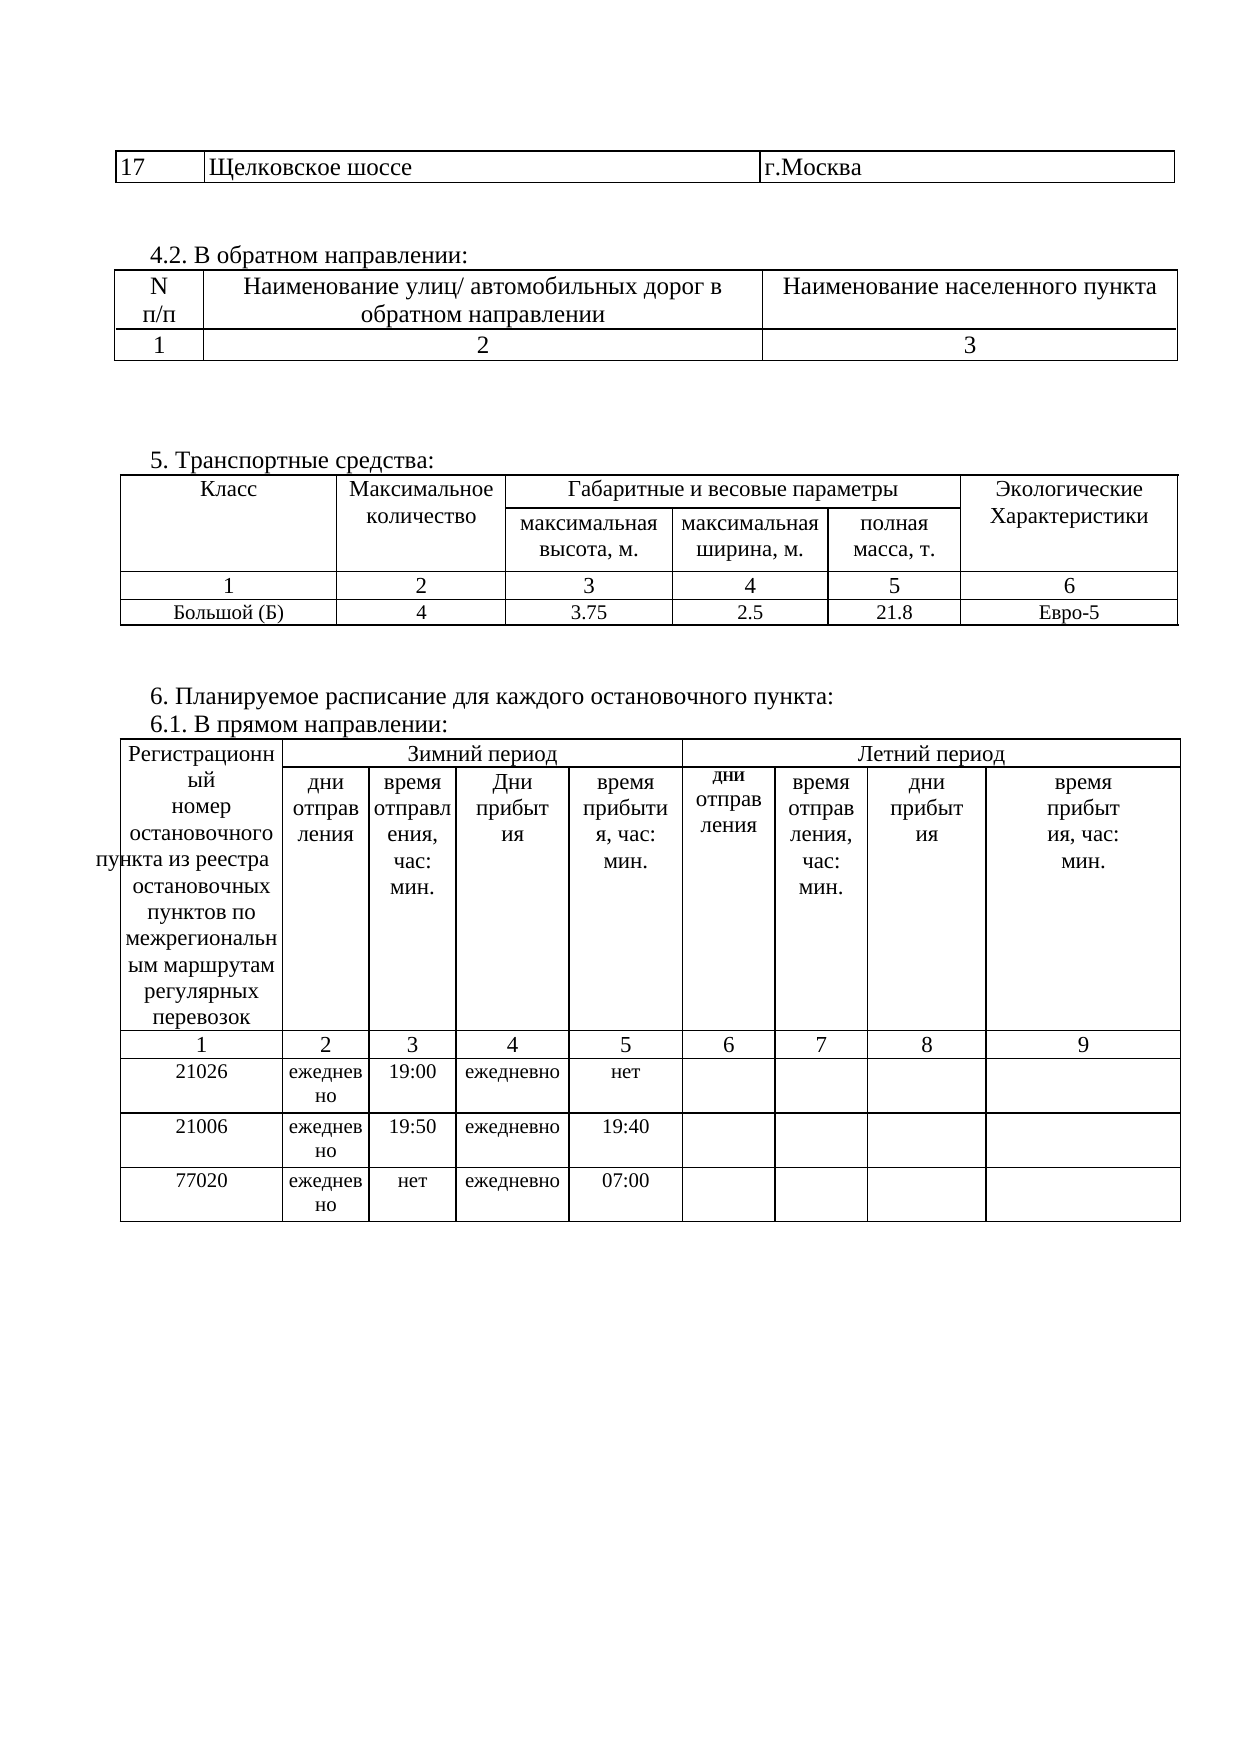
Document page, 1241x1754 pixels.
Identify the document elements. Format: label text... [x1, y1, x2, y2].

table_cell 5 [829, 572, 960, 598]
table_cell 3 [370, 1031, 455, 1058]
table_cell Дни прибыт ия [457, 768, 568, 1030]
table_cell 19:40 [570, 1114, 682, 1166]
table_cell время отправл ения, час: мин. [370, 768, 455, 1030]
table_header Зимний период [283, 740, 682, 766]
table_cell [987, 1114, 1180, 1166]
table_header Габаритные и весовые параметры [506, 476, 960, 507]
table_header Наименование улиц/ автомобильных дорог в обратном направлении [204, 271, 762, 328]
table_cell ежедневно [283, 1168, 368, 1221]
table_cell 07:00 [570, 1168, 682, 1221]
table_cell 2 [337, 572, 505, 598]
table_cell 6 [683, 1031, 774, 1058]
table_cell 9 [987, 1031, 1180, 1058]
table_header Регистрационный номер остановочного пункта из реестра остановочных пунктов по межрегиональным маршрутам регулярных перевозок [121, 740, 282, 1030]
table_header Наименование населенного пункта [763, 271, 1177, 328]
table_cell [868, 1059, 985, 1112]
table_cell 3.75 [506, 600, 672, 624]
table_cell нет [570, 1059, 682, 1112]
table_cell [868, 1114, 985, 1166]
table_header Максимальное количество [337, 476, 505, 571]
table_cell ежедневно [457, 1114, 568, 1166]
table_cell [776, 1114, 867, 1166]
table_cell 1 [121, 1031, 282, 1058]
table_cell 1 [121, 572, 336, 598]
table_cell 4 [673, 572, 827, 598]
table_cell время прибыти я, час: мин. [570, 768, 682, 1030]
table_cell ДНИ отправ ления [683, 768, 774, 1030]
table_cell 3 [763, 328, 1177, 360]
table_header N п/п [115, 271, 203, 328]
table_cell 4 [457, 1031, 568, 1058]
table_cell 8 [868, 1031, 985, 1058]
table_cell 19:00 [370, 1059, 455, 1112]
table_cell 21006 [121, 1114, 282, 1166]
table_header Класс [121, 476, 336, 571]
table_cell максимальная ширина, м. [673, 509, 827, 571]
table_cell 7 [776, 1031, 867, 1058]
table_cell Большой (Б) [121, 600, 336, 624]
table_cell 2.5 [673, 600, 827, 624]
table_cell 2 [283, 1031, 368, 1058]
table_cell ежедневно [457, 1168, 568, 1221]
table_cell ежедневно [457, 1059, 568, 1112]
table_cell ежедневно [283, 1059, 368, 1112]
table_cell 6 [961, 572, 1177, 598]
table_cell время прибыт ия, час: мин. [987, 768, 1180, 1030]
text 4.2. В обратном направлении: [150, 241, 1090, 269]
table_cell 17 [117, 152, 204, 181]
table_cell Евро-5 [961, 600, 1177, 624]
table_cell время отправ ления, час: мин. [776, 768, 867, 1030]
table_cell [776, 1168, 867, 1221]
table_cell 3 [506, 572, 672, 598]
table_cell [776, 1059, 867, 1112]
text 5. Транспортные средства: [150, 445, 1090, 474]
table_cell ежедневно [283, 1114, 368, 1166]
table_cell 4 [337, 600, 505, 624]
text 6. Планируемое расписание для каждого остановочного пункта: [150, 681, 1090, 709]
table_cell Щелковское шоссе [205, 152, 759, 181]
table_cell [987, 1168, 1180, 1221]
table_cell [868, 1168, 985, 1221]
table_cell максимальная высота, м. [506, 509, 672, 571]
table_cell 21.8 [829, 600, 960, 624]
table_header Экологические Характеристики [961, 476, 1177, 571]
table_cell 21026 [121, 1059, 282, 1112]
table_header Летний период [683, 740, 1180, 766]
table_cell 77020 [121, 1168, 282, 1221]
table_cell 2 [204, 330, 762, 360]
table_cell [683, 1168, 774, 1221]
table_cell 5 [570, 1031, 682, 1058]
table_cell [683, 1059, 774, 1112]
table_cell [683, 1114, 774, 1166]
table_cell дни отправ ления [283, 768, 368, 1030]
text 6.1. В прямом направлении: [150, 709, 1090, 738]
table_cell г.Москва [761, 152, 1174, 181]
table_cell дни прибыт ия [868, 768, 985, 1030]
table_cell 1 [115, 329, 203, 360]
table_cell 19:50 [370, 1114, 455, 1166]
table_cell нет [370, 1168, 455, 1221]
table_cell полная масса, т. [829, 509, 960, 571]
table_cell [987, 1059, 1180, 1112]
